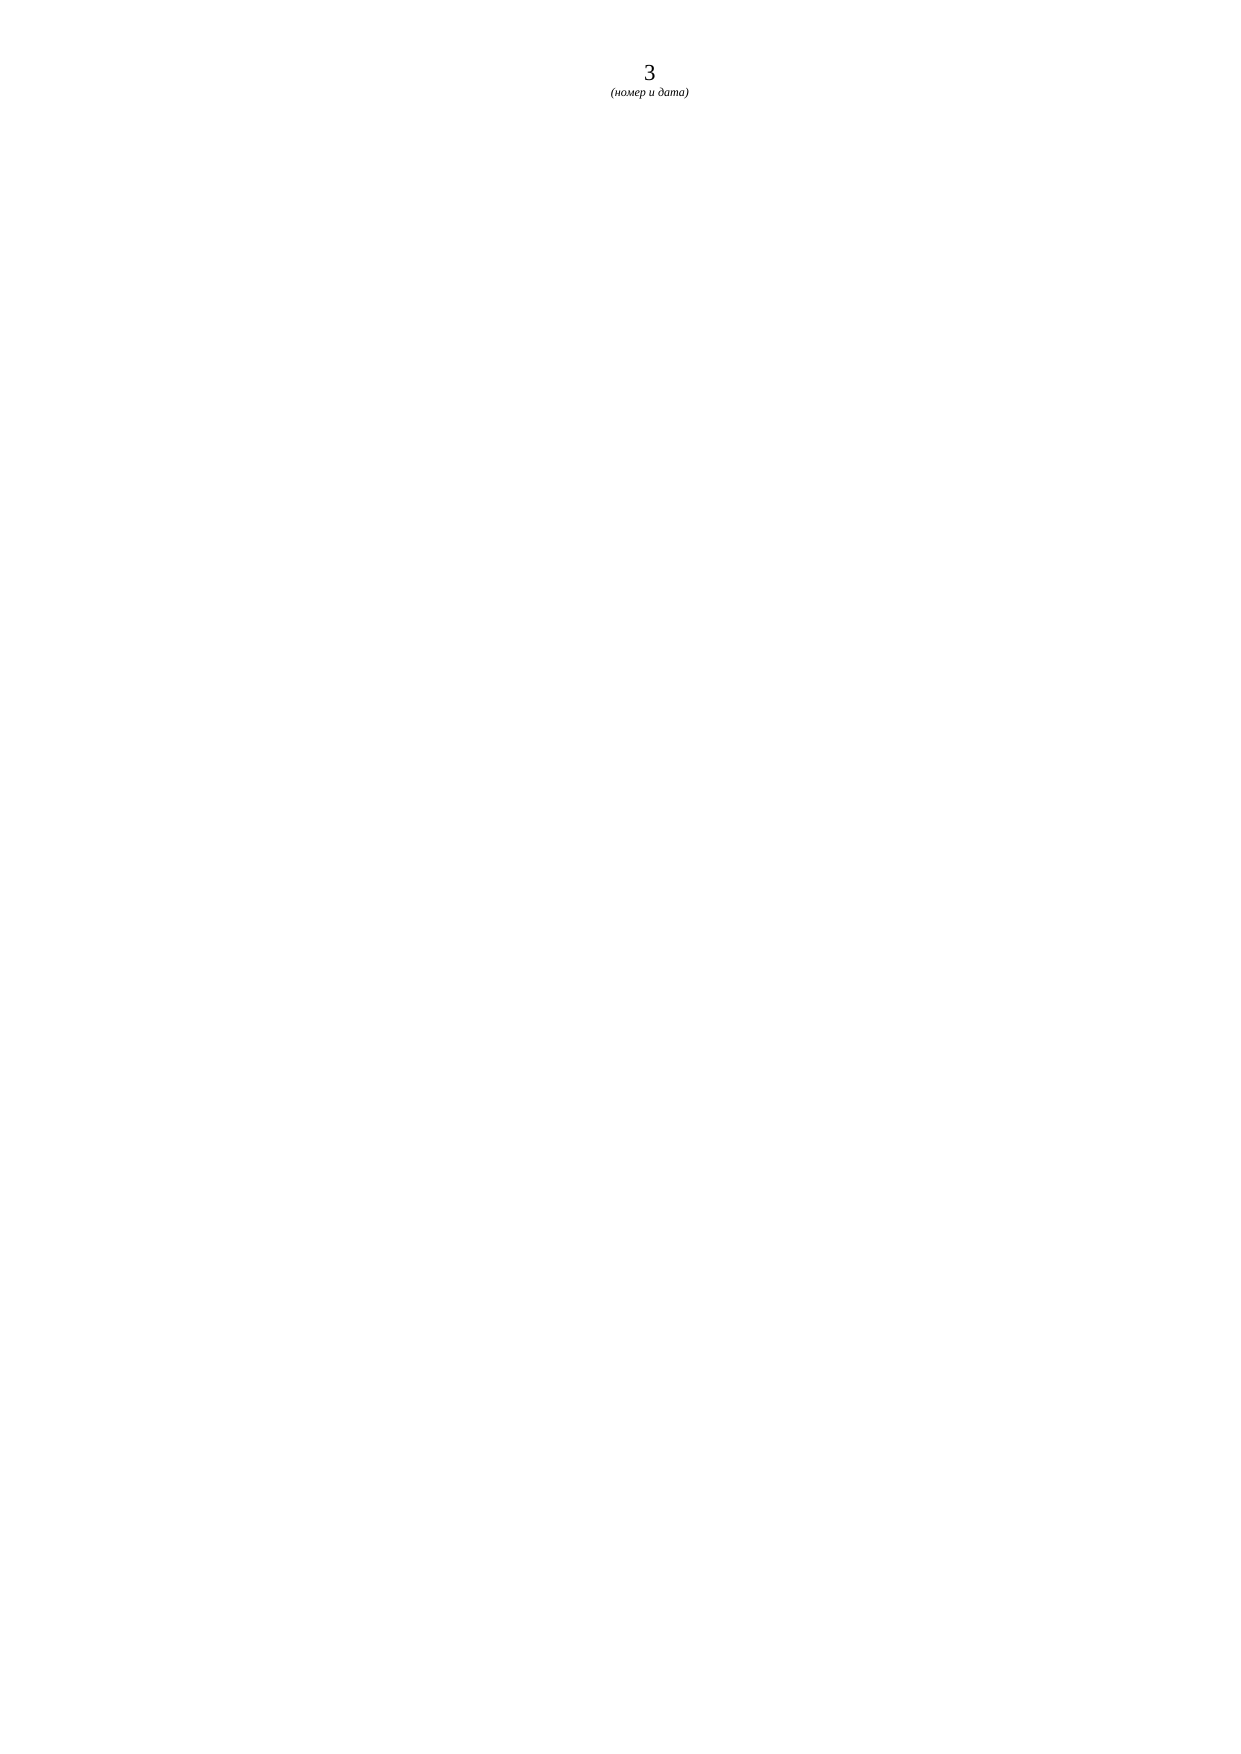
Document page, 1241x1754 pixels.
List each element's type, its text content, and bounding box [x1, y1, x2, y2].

text (номер и дата) [148, 85, 1152, 109]
